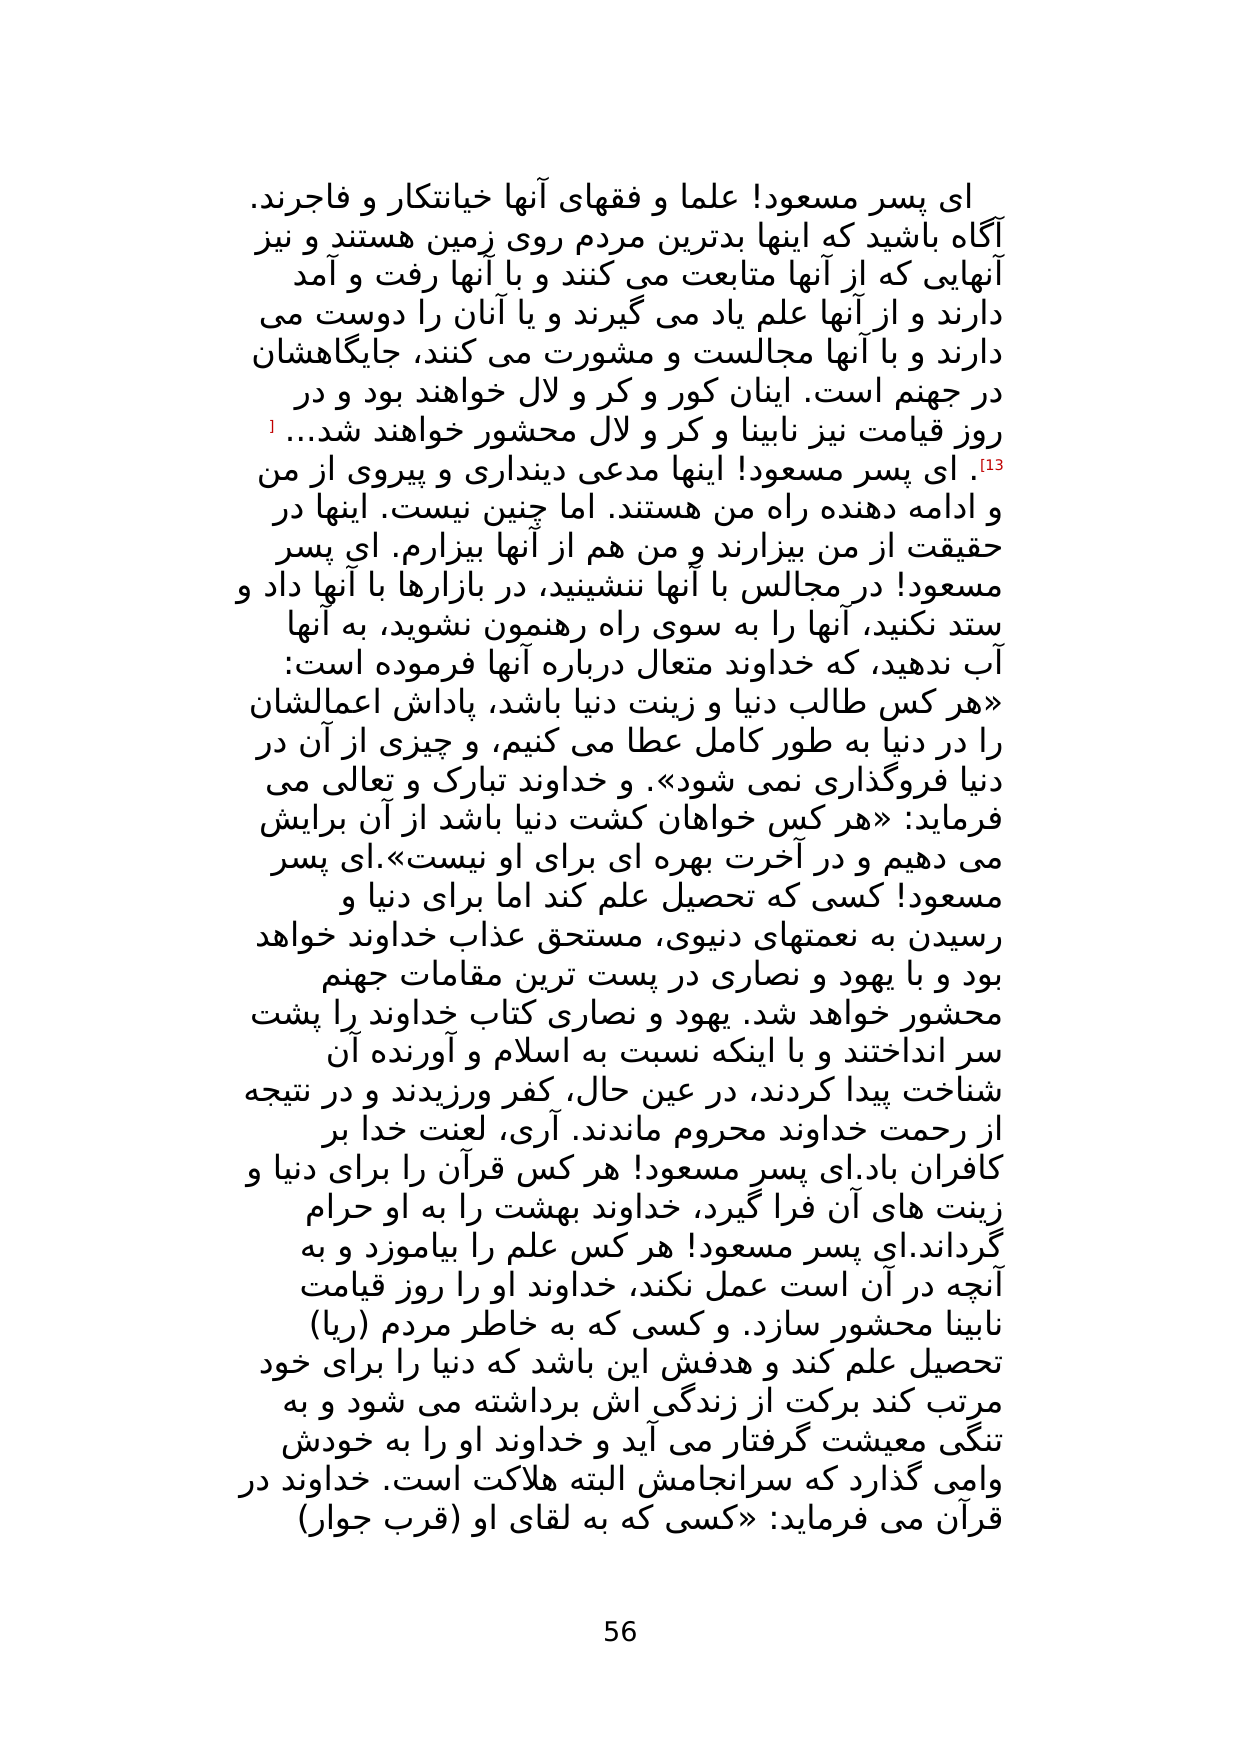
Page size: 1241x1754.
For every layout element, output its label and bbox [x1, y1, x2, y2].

text [236, 177, 1004, 1537]
